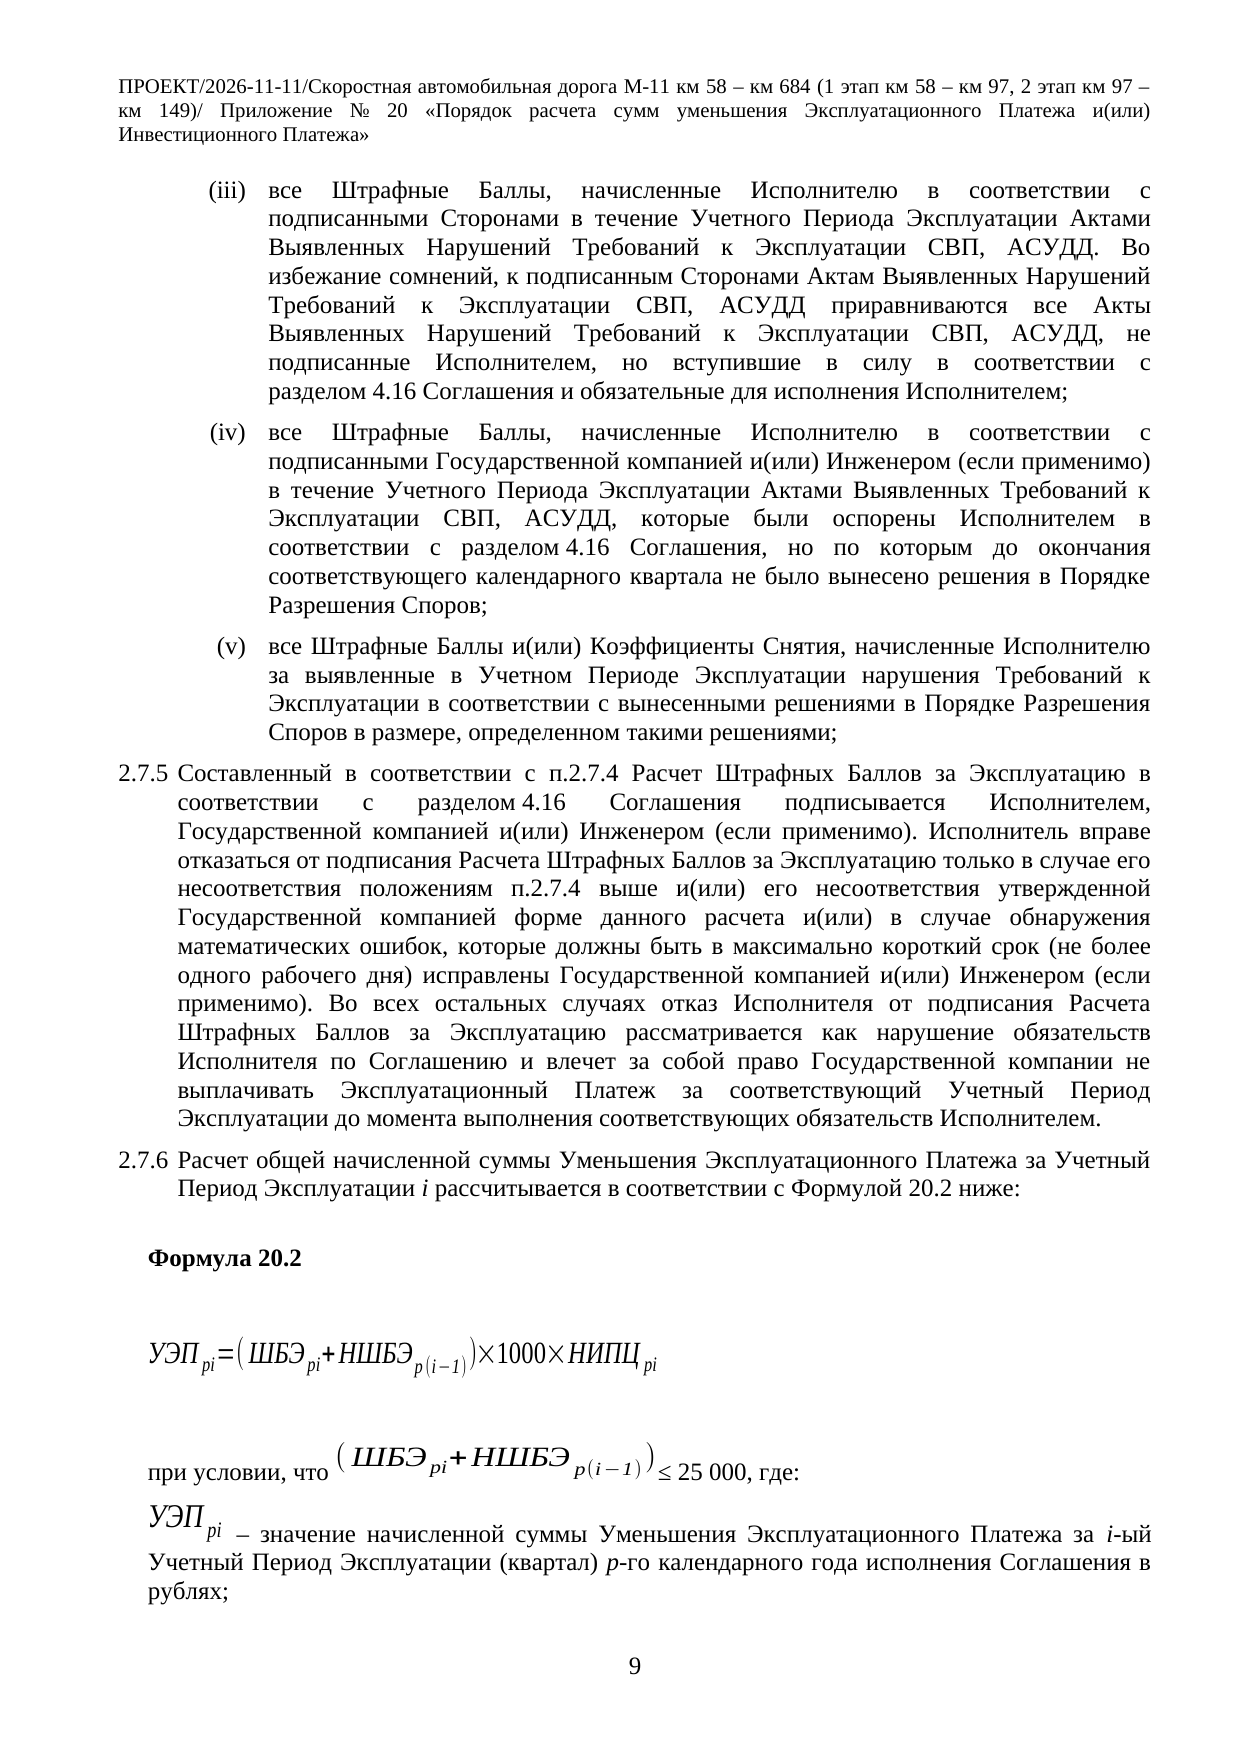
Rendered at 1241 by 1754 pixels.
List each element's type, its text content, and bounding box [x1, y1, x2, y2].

list все Штрафные Баллы и(или) Коэффициенты Снятия, начисленные Исполнителю за выявленные в Учетном Периоде Эксплуатации нарушения Требований к Эксплуатации в соответствии с вынесенными решениями в Порядке Разрешения Споров в размере, определенном такими решениями; [246, 631, 1152, 746]
list все Штрафные Баллы, начисленные Исполнителю в соответствии с подписанными Сторонами в течение Учетного Периода Эксплуатации Актами Выявленных Нарушений Требований к Эксплуатации СВП, АСУДД. Во избежание сомнений, к подписанным Сторонами Актам Выявленных Нарушений Требований к Эксплуатации СВП, АСУДД приравниваются все Акты Выявленных Нарушений Требований к Эксплуатации СВП, АСУДД, не подписанные Исполнителем, но вступившие в силу в соответствии с разделом 4.16 Соглашения и обязательные для исполнения Исполнителем; [246, 175, 1152, 405]
text при условии, что ≤ 25 000, где: [148, 1441, 1152, 1486]
text Формула 20.2 [148, 1243, 1152, 1272]
list все Штрафные Баллы, начисленные Исполнителю в соответствии с подписанными Государственной компанией и(или) Инженером (если применимо) в течение Учетного Периода Эксплуатации Актами Выявленных Требований к Эксплуатации СВП, АСУДД, которые были оспорены Исполнителем в соответствии с разделом 4.16 Соглашения, но по которым до окончания соответствующего календарного квартала не было вынесено решения в Порядке Разрешения Споров; [246, 417, 1152, 618]
list Расчет общей начисленной суммы Уменьшения Эксплуатационного Платежа за Учетный Период Эксплуатации i рассчитывается в соответствии с Формулой 20.2 ниже: [118, 1145, 1152, 1202]
text – значение начисленной суммы Уменьшения Эксплуатационного Платежа за i-ый Учетный Период Эксплуатации (квартал) р-го календарного года исполнения Соглашения в рублях; [148, 1498, 1152, 1605]
list Составленный в соответствии с п.2.7.4 Расчет Штрафных Баллов за Эксплуатацию в соответствии с разделом 4.16 Соглашения подписывается Исполнителем, Государственной компанией и(или) Инженером (если применимо). Исполнитель вправе отказаться от подписания Расчета Штрафных Баллов за Эксплуатацию только в случае его несоответствия положениям п.2.7.4 выше и(или) его несоответствия утвержденной Государственной компанией форме данного расчета и(или) в случае обнаружения математических ошибок, которые должны быть в максимально короткий срок (не более одного рабочего дня) исправлены Государственной компанией и(или) Инженером (если применимо). Во всех остальных случаях отказ Исполнителя от подписания Расчета Штрафных Баллов за Эксплуатацию рассматривается как нарушение обязательств Исполнителя по Соглашению и влечет за собой право Государственной компании не выплачивать Эксплуатационный Платеж за соответствующий Учетный Период Эксплуатации до момента выполнения соответствующих обязательств Исполнителем. [118, 758, 1152, 1132]
